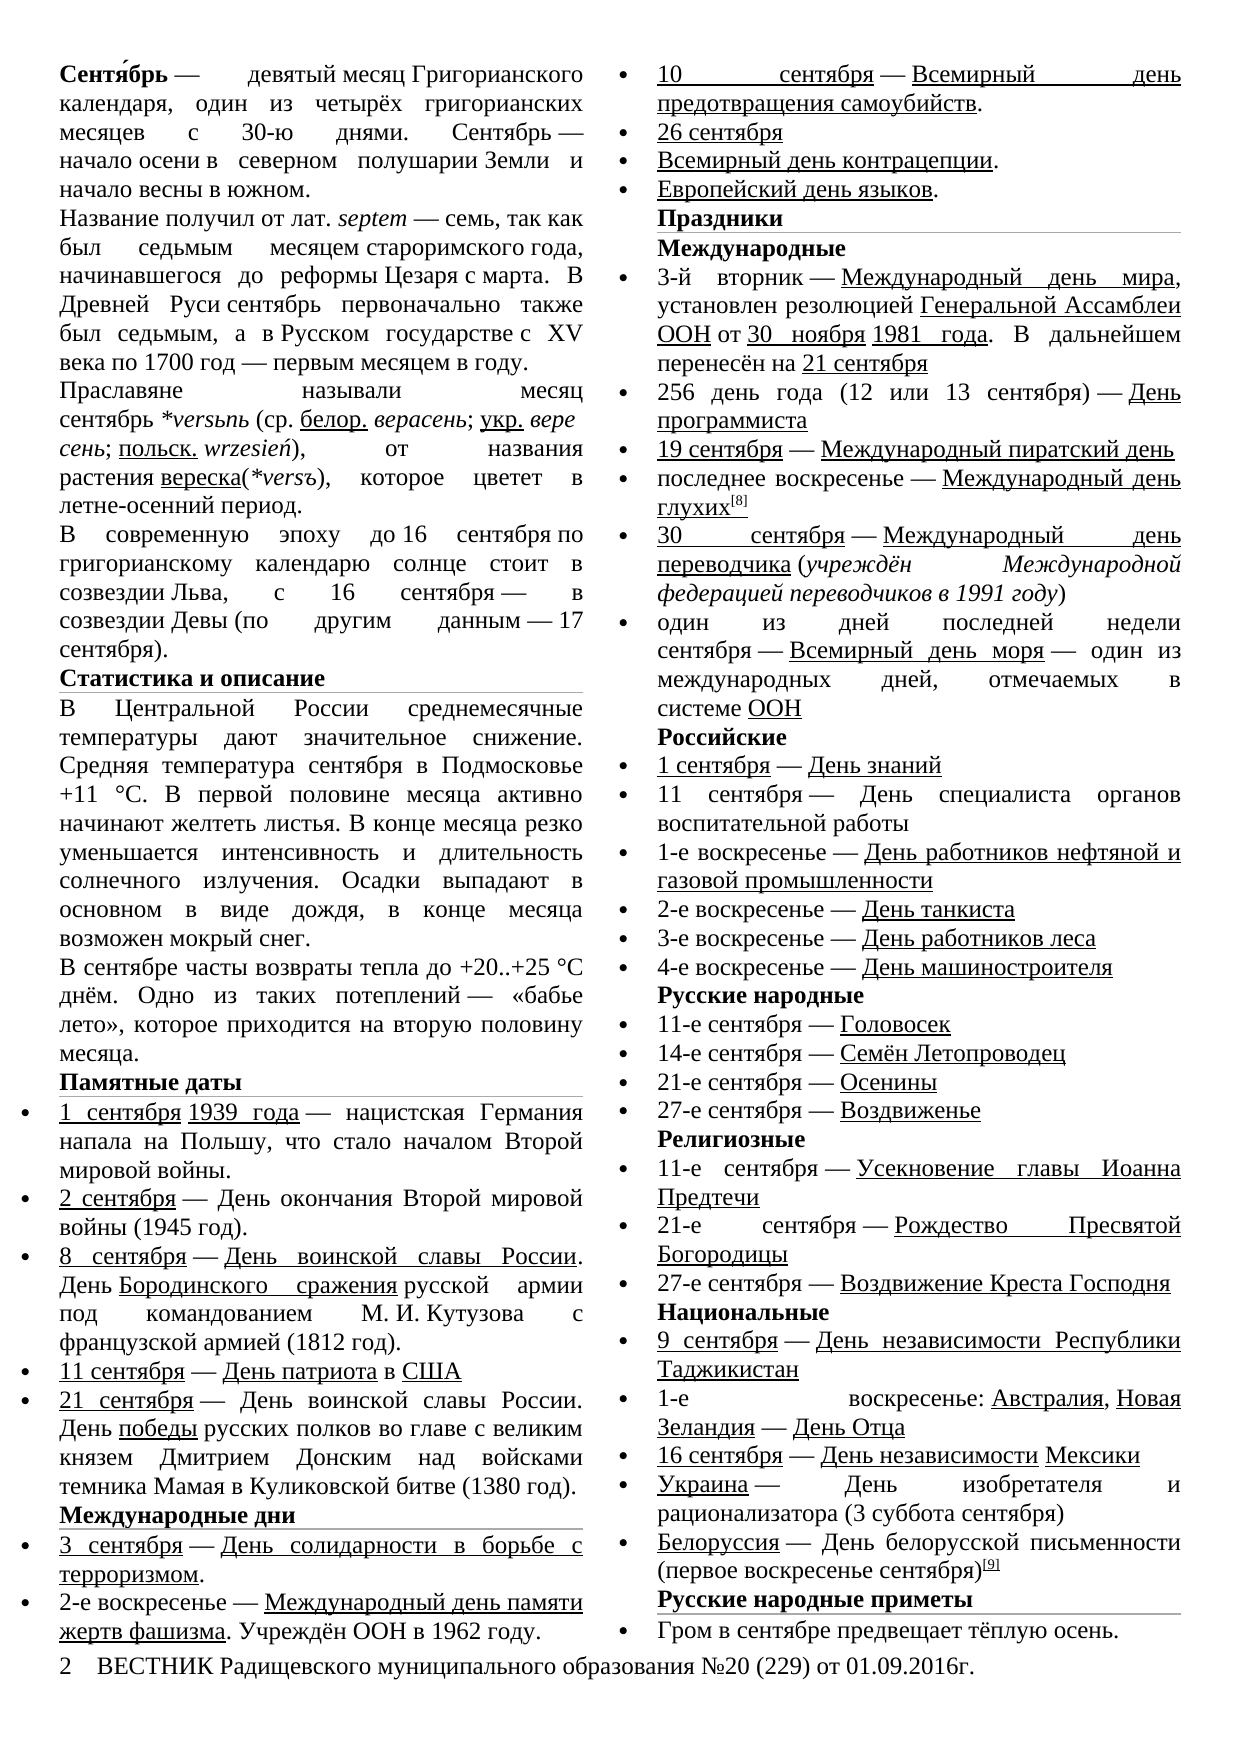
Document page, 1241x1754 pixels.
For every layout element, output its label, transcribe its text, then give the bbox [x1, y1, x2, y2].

list Всемирный день контрацепции. [620, 145, 1181, 174]
subtitle Русские народные приметы [657, 1584, 1181, 1613]
list Европейский день языков. [620, 174, 1181, 203]
list 2-е воскресенье — День танкиста [620, 894, 1181, 923]
list Украина — День изобретателя и рационализатора (3 суббота сентября) [620, 1469, 1181, 1527]
list 2 сентября — День окончания Второй мировой войны (1945 год). [22, 1183, 583, 1241]
text Сентя́брь — девятый месяц Григорианского календаря, один из четырёх григорианских месяцев с 30-ю днями. Сентябрь — начало осени в северном полушарии Земли и начало весны в южном. [59, 59, 583, 203]
list последнее воскресенье — Международный день глухих[8] [620, 463, 1181, 521]
list 11 сентября — День специалиста органов воспитательной работы [620, 779, 1181, 837]
list 19 сентября — Международный пиратский день [620, 434, 1181, 463]
text Праславяне называли месяц сентябрь *versьnь (ср. белор. верасень; укр. вересень; польск. wrzesień), от названия растения вереска(*versъ), которое цветет в летне-осенний период. [59, 375, 583, 519]
list 27-е сентября — Воздвиженье [620, 1096, 1181, 1124]
list 27-е сентября — Воздвижение Креста Господня [620, 1268, 1181, 1297]
text В сентябре часты возвраты тепла до +20..+ днём. Одно из таких потеплений — «бабье лето», которое приходится на вторую половину месяца. [59, 952, 583, 1067]
list 11-е сентября — Головосек [620, 1009, 1181, 1038]
list 8 сентября — День воинской славы России. День Бородинского сражения русской армии под командованием М. И. Кутузова с французской армией (1812 год). [22, 1241, 583, 1356]
subtitle Российские [657, 722, 1181, 751]
subtitle Памятные даты [59, 1067, 583, 1096]
list один из дней последней недели сентября — Всемирный день моря — один из международных дней, отмечаемых в системе ООН [620, 607, 1181, 722]
subtitle Праздники [657, 203, 1181, 232]
list 1 сентября 1939 года — нацистская Германия напала на Польшу, что стало началом Второй мировой войны. [22, 1097, 583, 1183]
list 16 сентября — День независимости Мексики [620, 1441, 1181, 1469]
list 10 сентября — Всемирный день предотвращения самоубийств. [620, 59, 1181, 117]
subtitle Статистика и описание [59, 663, 583, 692]
list 256 день года (12 или 13 сентября) — День программиста [620, 377, 1181, 434]
text Название получил от лат. septem — семь, так как был седьмым месяцем староримского года, начинавшегося до реформы Цезаря с марта. В Древней Руси сентябрь первоначально также был седьмым, а в Русском государстве с XV века по 1700 год — первым месяцем в году. [59, 203, 583, 375]
subtitle Русские народные [657, 981, 1181, 1009]
list 11-е сентября — Усекновение главы Иоанна Предтечи [620, 1153, 1181, 1211]
list 30 сентября — Международный день переводчика (учреждён Международной федерацией переводчиков в 1991 году) [620, 521, 1181, 607]
text В Центральной России среднемесячные температуры дают значительное снижение. Средняя температура сентября в Подмосковье +11 °С. В первой половине месяца активно начинают желтеть листья. В конце месяца резко уменьшается интенсивность и длительность солнечного излучения. Осадки выпадают в основном в виде дождя, в конце месяца возможен мокрый снег. [59, 693, 583, 952]
list 3 сентября — День солидарности в борьбе с терроризмом. [22, 1530, 583, 1587]
text В современную эпоху до 16 сентября по григорианскому календарю солнце стоит в созвездии Льва, с 16 сентября — в созвездии Девы (по другим данным — 17 сентября). [59, 519, 583, 663]
list 14-е сентября — Семён Летопроводец [620, 1038, 1181, 1067]
list 2-е воскресенье — Международный день памяти жертв фашизма. Учреждён ООН в 1962 году. [22, 1587, 583, 1645]
list Гром в сентябре предвещает тёплую осень. [620, 1615, 1181, 1643]
list 1-е воскресенье: Австралия, Новая Зеландия — День Отца [620, 1383, 1181, 1441]
list 9 сентября — День независимости Республики Таджикистан [620, 1326, 1181, 1383]
list 21-е сентября — Рождество Пресвятой Богородицы [620, 1211, 1181, 1268]
subtitle Национальные [657, 1297, 1181, 1326]
list 21 сентября — День воинской славы России. День победы русских полков во главе с великим князем Дмитрием Донским над войсками темника Мамая в Куликовской битве (1380 год). [22, 1385, 583, 1500]
subtitle Международные дни [59, 1500, 583, 1528]
subtitle Международные [657, 233, 1181, 262]
list 11 сентября — День патриота в США [22, 1356, 583, 1385]
list 26 сентября [620, 117, 1181, 145]
list 1-е воскресенье — День работников нефтяной и газовой промышленности [620, 837, 1181, 894]
list 1 сентября — День знаний [620, 751, 1181, 779]
list 21-е сентября — Осенины [620, 1067, 1181, 1096]
list Белоруссия — День белорусской письменности (первое воскресенье сентября)[9] [620, 1527, 1181, 1584]
list 4-е воскресенье — День машиностроителя [620, 952, 1181, 981]
list 3-е воскресенье — День работников леса [620, 923, 1181, 952]
subtitle Религиозные [657, 1124, 1181, 1153]
list 3-й вторник — Международный день мира, установлен резолюцией Генеральной Ассамблеи ООН от 30 ноября 1981 года. В дальнейшем перенесён на 21 сентября [620, 262, 1181, 377]
